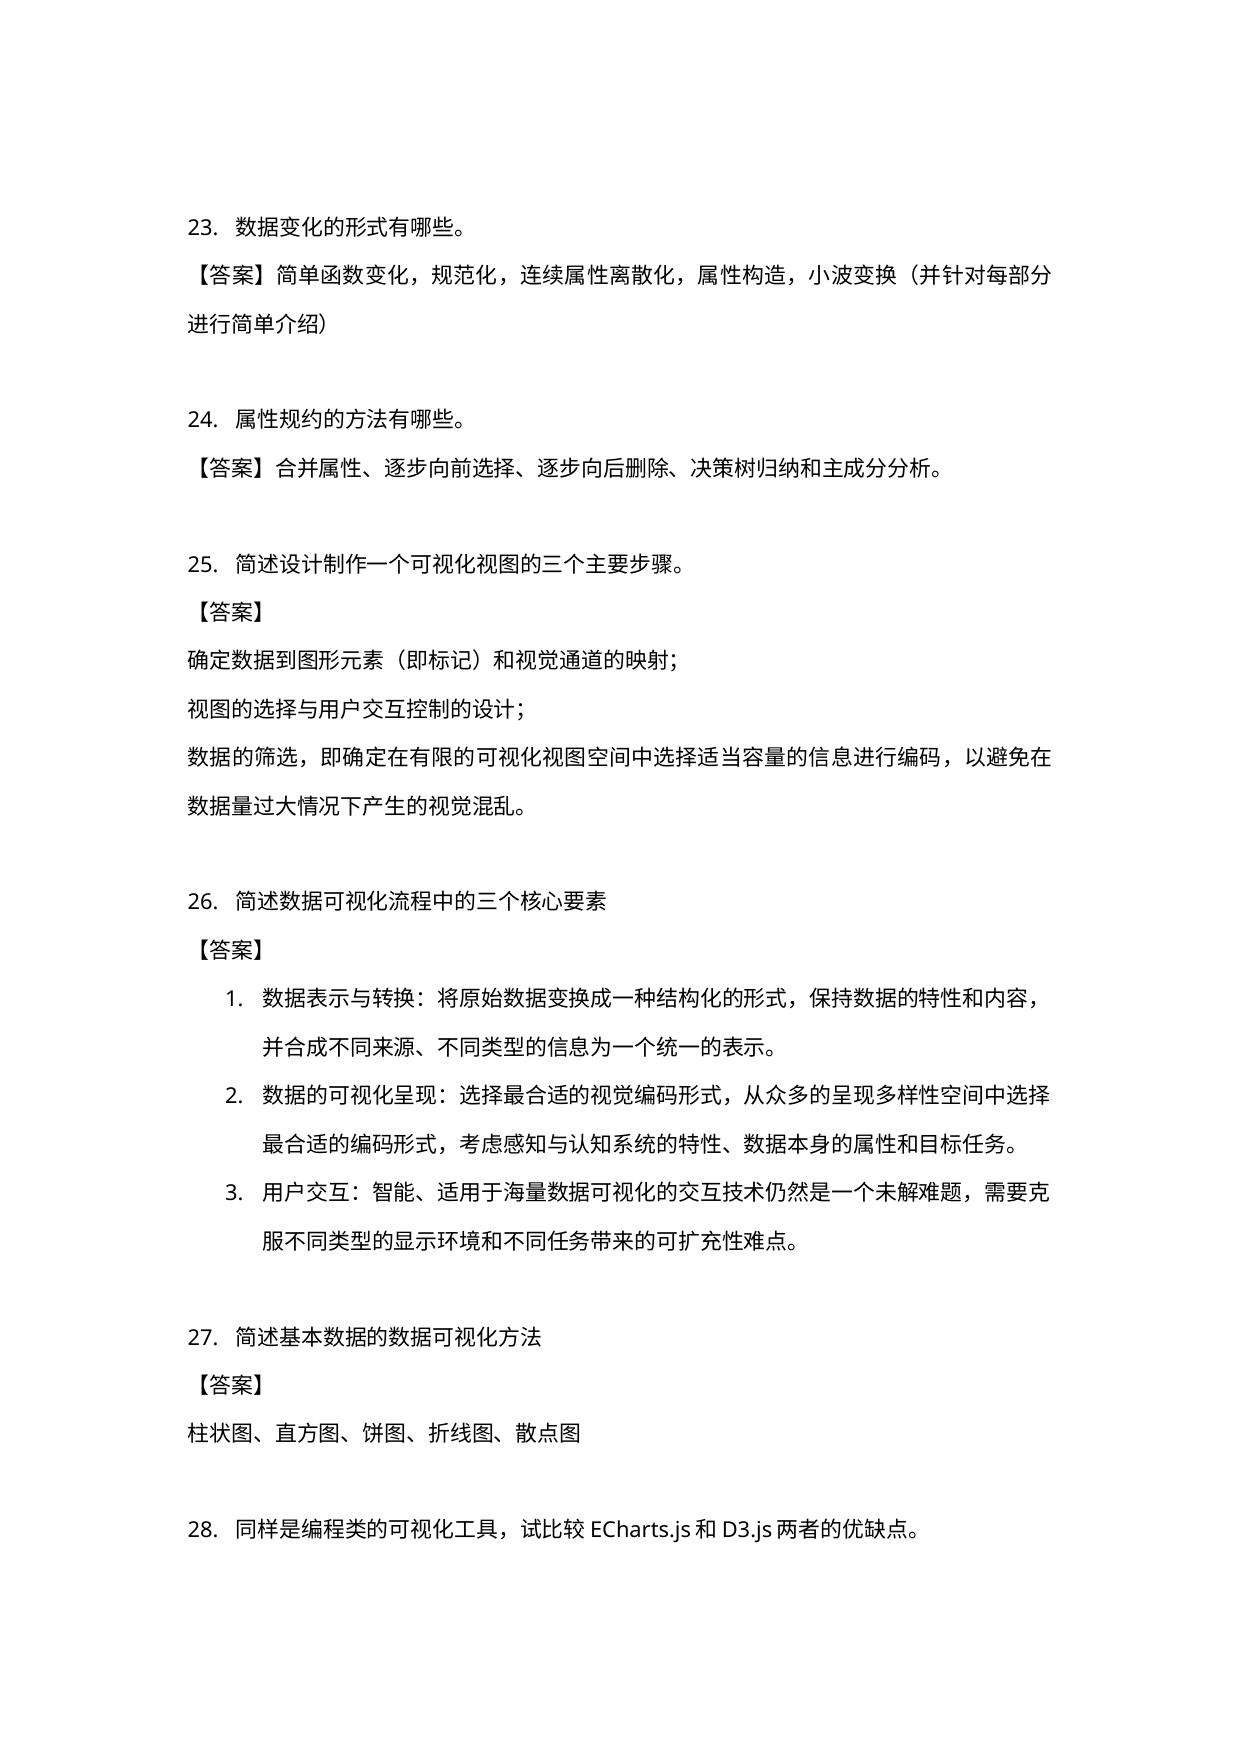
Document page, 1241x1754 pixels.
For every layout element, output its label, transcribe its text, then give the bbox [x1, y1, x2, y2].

text 确定数据到图形元素（即标记）和视觉通道的映射； [187, 643, 1053, 675]
text 【答案】合并属性、逐步向前选择、逐步向后删除、决策树归纳和主成分分析。 [187, 451, 1053, 483]
text 柱状图、直方图、饼图、折线图、散点图 [187, 1416, 1053, 1448]
list 属性规约的方法有哪些。 [187, 402, 1053, 435]
list 数据变化的形式有哪些。 [187, 209, 1053, 242]
list 用户交互：智能、适用于海量数据可视化的交互技术仍然是一个未解难题，需要克服不同类型的显示环境和不同任务带来的可扩充性难点。 [225, 1175, 1053, 1256]
list 简述设计制作一个可视化视图的三个主要步骤。 [187, 546, 1053, 579]
list 简述基本数据的数据可视化方法 [187, 1319, 1053, 1352]
text 视图的选择与用户交互控制的设计； [187, 691, 1053, 724]
text 【答案】 [187, 932, 1053, 965]
list 同样是编程类的可视化工具，试比较ECharts.js和D3.js两者的优缺点。 [187, 1512, 1053, 1544]
text 【答案】 [187, 594, 1053, 627]
list 数据表示与转换：将原始数据变换成一种结构化的形式，保持数据的特性和内容，并合成不同来源、不同类型的信息为一个统一的表示。 [225, 981, 1053, 1062]
list 简述数据可视化流程中的三个核心要素 [187, 884, 1053, 917]
list 数据的可视化呈现：选择最合适的视觉编码形式，从众多的呈现多样性空间中选择最合适的编码形式，考虑感知与认知系统的特性、数据本身的属性和目标任务。 [225, 1078, 1053, 1159]
text 【答案】简单函数变化，规范化，连续属性离散化，属性构造，小波变换（并针对每部分进行简单介绍） [187, 258, 1053, 339]
text 【答案】 [187, 1368, 1053, 1400]
text 数据的筛选，即确定在有限的可视化视图空间中选择适当容量的信息进行编码，以避免在数据量过大情况下产生的视觉混乱。 [187, 739, 1053, 821]
